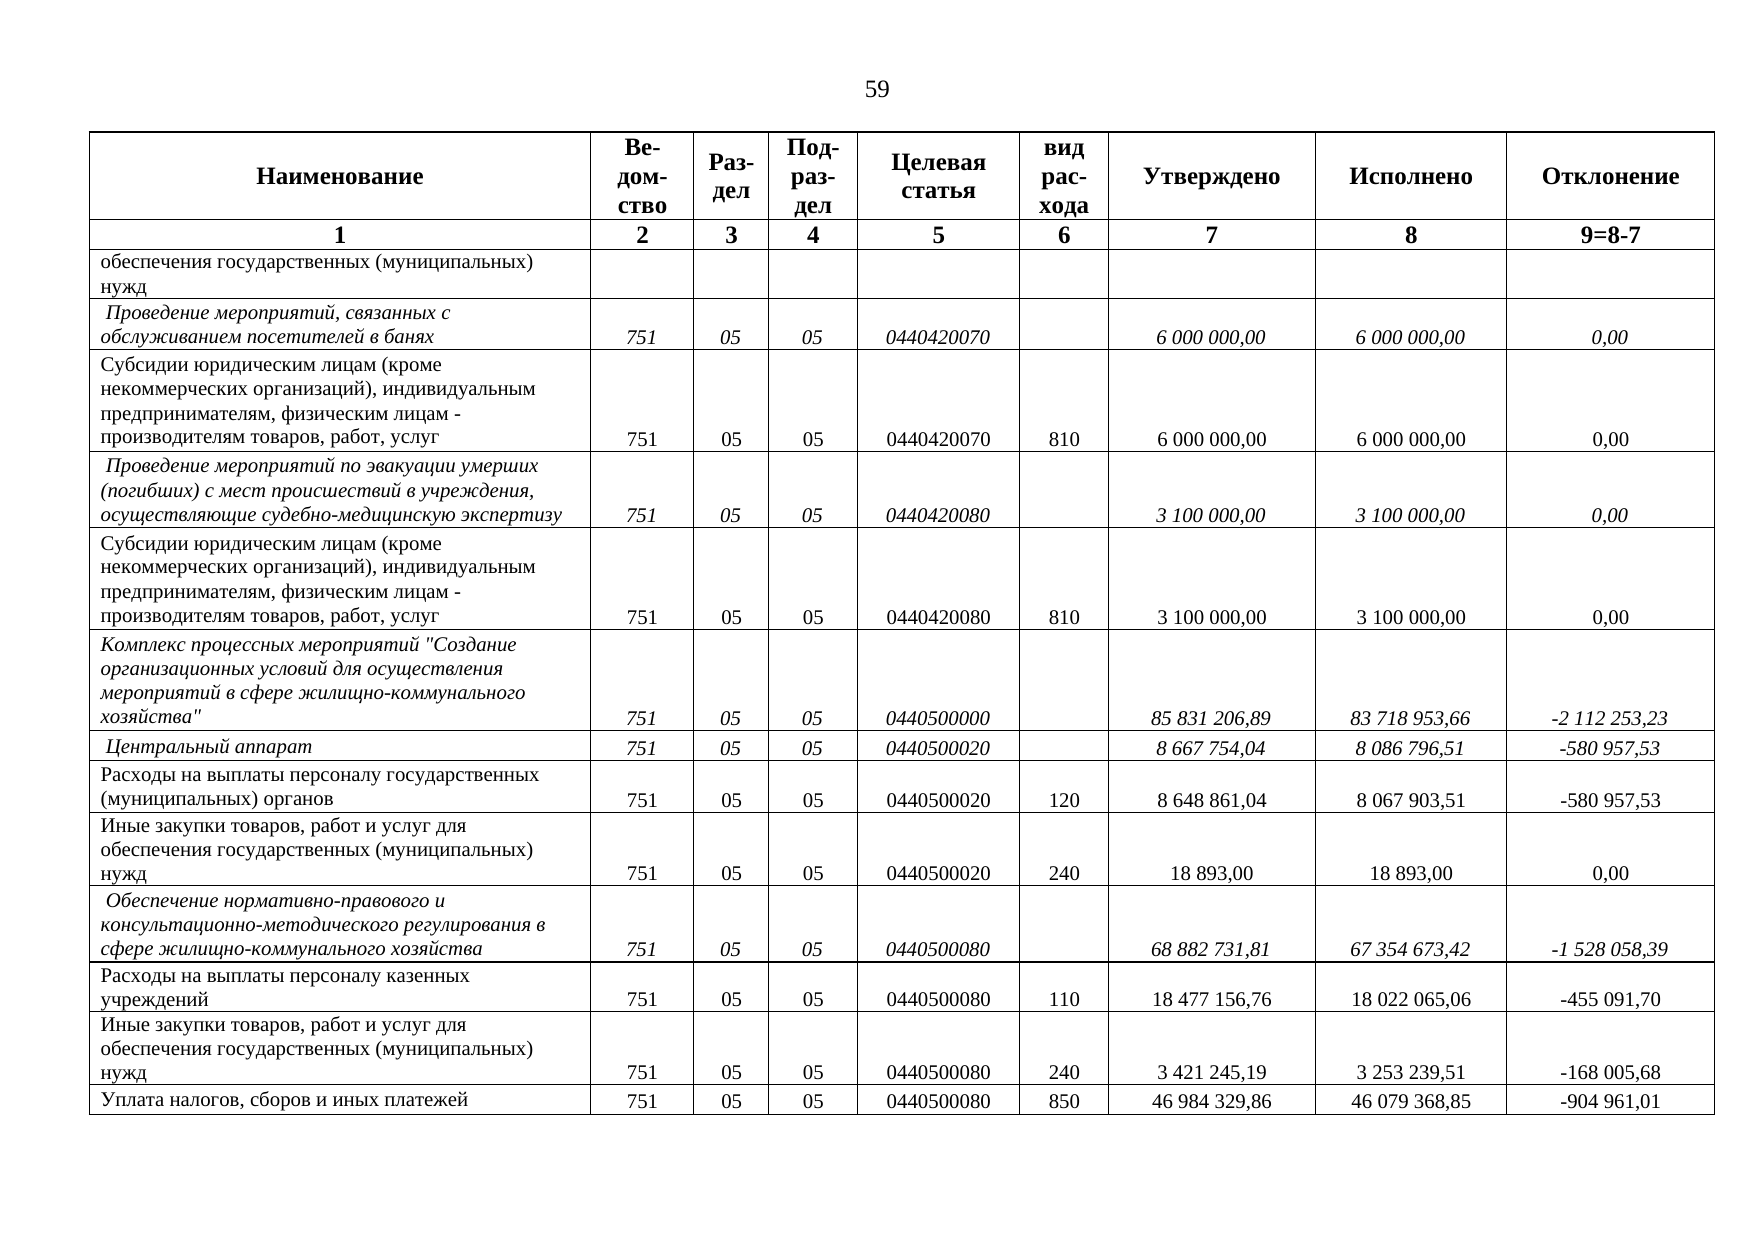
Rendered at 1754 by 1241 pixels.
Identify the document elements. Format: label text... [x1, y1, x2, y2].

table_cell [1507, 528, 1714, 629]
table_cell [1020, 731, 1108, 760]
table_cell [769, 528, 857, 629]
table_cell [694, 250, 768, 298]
table_header Ве- дом-ство [591, 133, 693, 219]
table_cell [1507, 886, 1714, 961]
table_cell 1 [90, 220, 590, 248]
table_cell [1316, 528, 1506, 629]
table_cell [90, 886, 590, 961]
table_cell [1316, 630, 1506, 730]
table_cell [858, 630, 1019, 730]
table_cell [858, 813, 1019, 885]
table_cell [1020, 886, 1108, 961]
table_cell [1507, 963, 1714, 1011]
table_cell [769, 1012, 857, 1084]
table_cell 8 [1316, 220, 1506, 248]
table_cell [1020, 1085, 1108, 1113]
table_header Наименование [90, 133, 590, 219]
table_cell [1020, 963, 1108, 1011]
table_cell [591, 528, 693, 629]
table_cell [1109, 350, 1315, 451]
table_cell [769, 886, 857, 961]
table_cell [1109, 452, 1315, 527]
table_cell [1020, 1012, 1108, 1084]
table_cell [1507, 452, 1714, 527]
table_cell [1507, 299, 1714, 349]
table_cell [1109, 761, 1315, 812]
table_header Отклонение [1507, 133, 1714, 219]
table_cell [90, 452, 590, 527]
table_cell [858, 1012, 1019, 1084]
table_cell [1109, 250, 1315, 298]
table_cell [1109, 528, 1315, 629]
table_header Под- раз- дел [769, 133, 857, 219]
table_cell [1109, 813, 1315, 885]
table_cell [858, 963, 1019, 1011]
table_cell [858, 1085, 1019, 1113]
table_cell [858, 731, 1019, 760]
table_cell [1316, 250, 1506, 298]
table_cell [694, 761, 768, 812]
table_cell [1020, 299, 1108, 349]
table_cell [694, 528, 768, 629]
table_header Исполнено [1316, 133, 1506, 219]
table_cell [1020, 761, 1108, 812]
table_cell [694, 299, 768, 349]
table_cell 5 [858, 220, 1019, 248]
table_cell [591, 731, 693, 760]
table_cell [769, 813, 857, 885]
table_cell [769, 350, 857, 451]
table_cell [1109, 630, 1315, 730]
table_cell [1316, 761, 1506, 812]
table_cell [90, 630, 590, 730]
table_header Утверждено [1109, 133, 1315, 219]
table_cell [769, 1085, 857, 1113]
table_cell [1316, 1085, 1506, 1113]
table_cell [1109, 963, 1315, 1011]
table_cell 7 [1109, 220, 1315, 248]
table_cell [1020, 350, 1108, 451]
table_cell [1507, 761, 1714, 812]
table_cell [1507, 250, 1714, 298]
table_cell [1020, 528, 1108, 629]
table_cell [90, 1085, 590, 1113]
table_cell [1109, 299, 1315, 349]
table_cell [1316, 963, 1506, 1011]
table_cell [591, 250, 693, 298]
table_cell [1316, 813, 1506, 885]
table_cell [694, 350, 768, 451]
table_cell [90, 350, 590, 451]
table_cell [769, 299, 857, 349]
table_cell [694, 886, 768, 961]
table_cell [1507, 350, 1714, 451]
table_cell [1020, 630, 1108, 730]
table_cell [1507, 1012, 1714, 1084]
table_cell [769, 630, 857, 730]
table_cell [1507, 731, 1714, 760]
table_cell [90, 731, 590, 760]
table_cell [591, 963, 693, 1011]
table_cell 3 [694, 220, 768, 248]
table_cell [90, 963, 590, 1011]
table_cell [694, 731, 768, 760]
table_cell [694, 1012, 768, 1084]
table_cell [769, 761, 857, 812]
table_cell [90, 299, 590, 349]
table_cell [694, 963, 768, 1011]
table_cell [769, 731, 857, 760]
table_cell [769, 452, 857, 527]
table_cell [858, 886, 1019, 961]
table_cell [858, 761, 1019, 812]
table_cell 2 [591, 220, 693, 248]
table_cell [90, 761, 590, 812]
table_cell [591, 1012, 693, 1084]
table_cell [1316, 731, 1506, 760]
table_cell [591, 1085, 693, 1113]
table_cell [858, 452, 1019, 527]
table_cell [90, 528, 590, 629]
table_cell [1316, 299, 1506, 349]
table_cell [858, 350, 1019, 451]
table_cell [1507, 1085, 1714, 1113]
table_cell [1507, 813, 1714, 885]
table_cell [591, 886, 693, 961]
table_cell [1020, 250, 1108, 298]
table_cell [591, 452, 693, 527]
table_header Целевая статья [858, 133, 1019, 219]
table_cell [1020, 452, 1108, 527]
table_header Раз-дел [694, 133, 768, 219]
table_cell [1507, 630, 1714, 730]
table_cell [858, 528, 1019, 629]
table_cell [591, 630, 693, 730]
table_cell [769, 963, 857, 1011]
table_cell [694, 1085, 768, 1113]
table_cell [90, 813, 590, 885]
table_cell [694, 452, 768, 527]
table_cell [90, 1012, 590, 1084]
table_cell 4 [769, 220, 857, 248]
table_header вид рас-хода [1020, 133, 1108, 219]
table_cell 9=8-7 [1507, 220, 1714, 248]
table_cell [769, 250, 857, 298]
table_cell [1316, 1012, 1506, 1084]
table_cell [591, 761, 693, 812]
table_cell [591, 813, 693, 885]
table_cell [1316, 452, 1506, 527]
table_cell 6 [1020, 220, 1108, 248]
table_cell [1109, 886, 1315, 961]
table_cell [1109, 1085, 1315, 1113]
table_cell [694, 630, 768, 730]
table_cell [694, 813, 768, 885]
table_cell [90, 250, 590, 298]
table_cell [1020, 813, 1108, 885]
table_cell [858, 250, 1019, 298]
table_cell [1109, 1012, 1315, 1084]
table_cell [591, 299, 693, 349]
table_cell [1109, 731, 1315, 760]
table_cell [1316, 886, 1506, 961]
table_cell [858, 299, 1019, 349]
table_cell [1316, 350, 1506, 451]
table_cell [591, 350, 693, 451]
